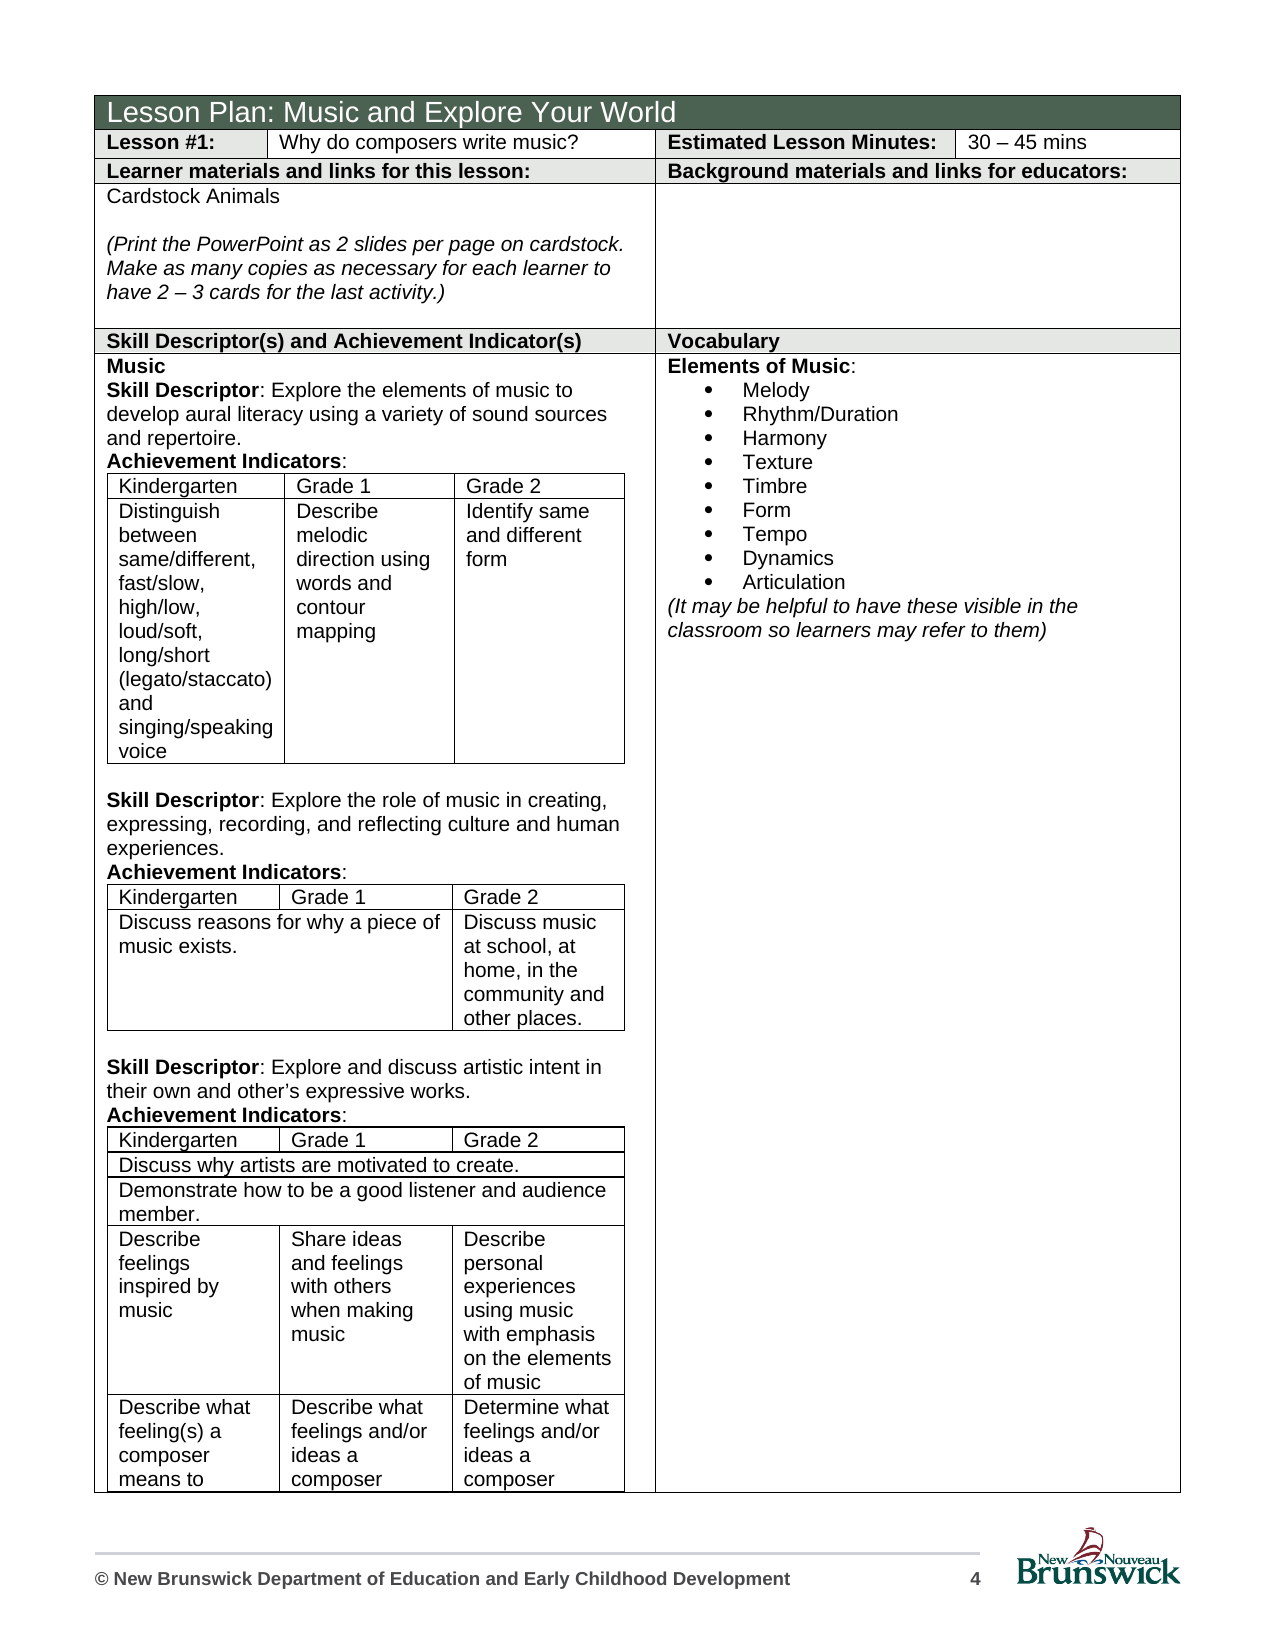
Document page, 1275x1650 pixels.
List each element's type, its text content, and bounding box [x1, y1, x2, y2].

table_header Lesson Plan: Music and Explore Your World [95, 96, 1180, 129]
picture [1017, 1527, 1181, 1584]
table_cell Cardstock Animals (Print the PowerPoint as 2 slides per page on cardstock. Make as many copies as necessary for each learner to have 2 – 3 cards for the last activity.) [95, 184, 655, 327]
table_cell Vocabulary [656, 329, 1180, 352]
table_cell Why do composers write music? [268, 130, 655, 158]
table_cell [95, 354, 655, 1492]
table_cell Background materials and links for educators: [656, 159, 1180, 183]
table_cell 30 – 45 mins [956, 130, 1180, 158]
table_cell Estimated Lesson Minutes: [656, 130, 955, 158]
table_cell Skill Descriptor(s) and Achievement Indicator(s) [95, 329, 655, 352]
table_cell Learner materials and links for this lesson: [95, 159, 655, 183]
table_cell Lesson #1: [95, 130, 267, 158]
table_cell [656, 354, 1180, 1492]
table_cell [656, 184, 1180, 327]
